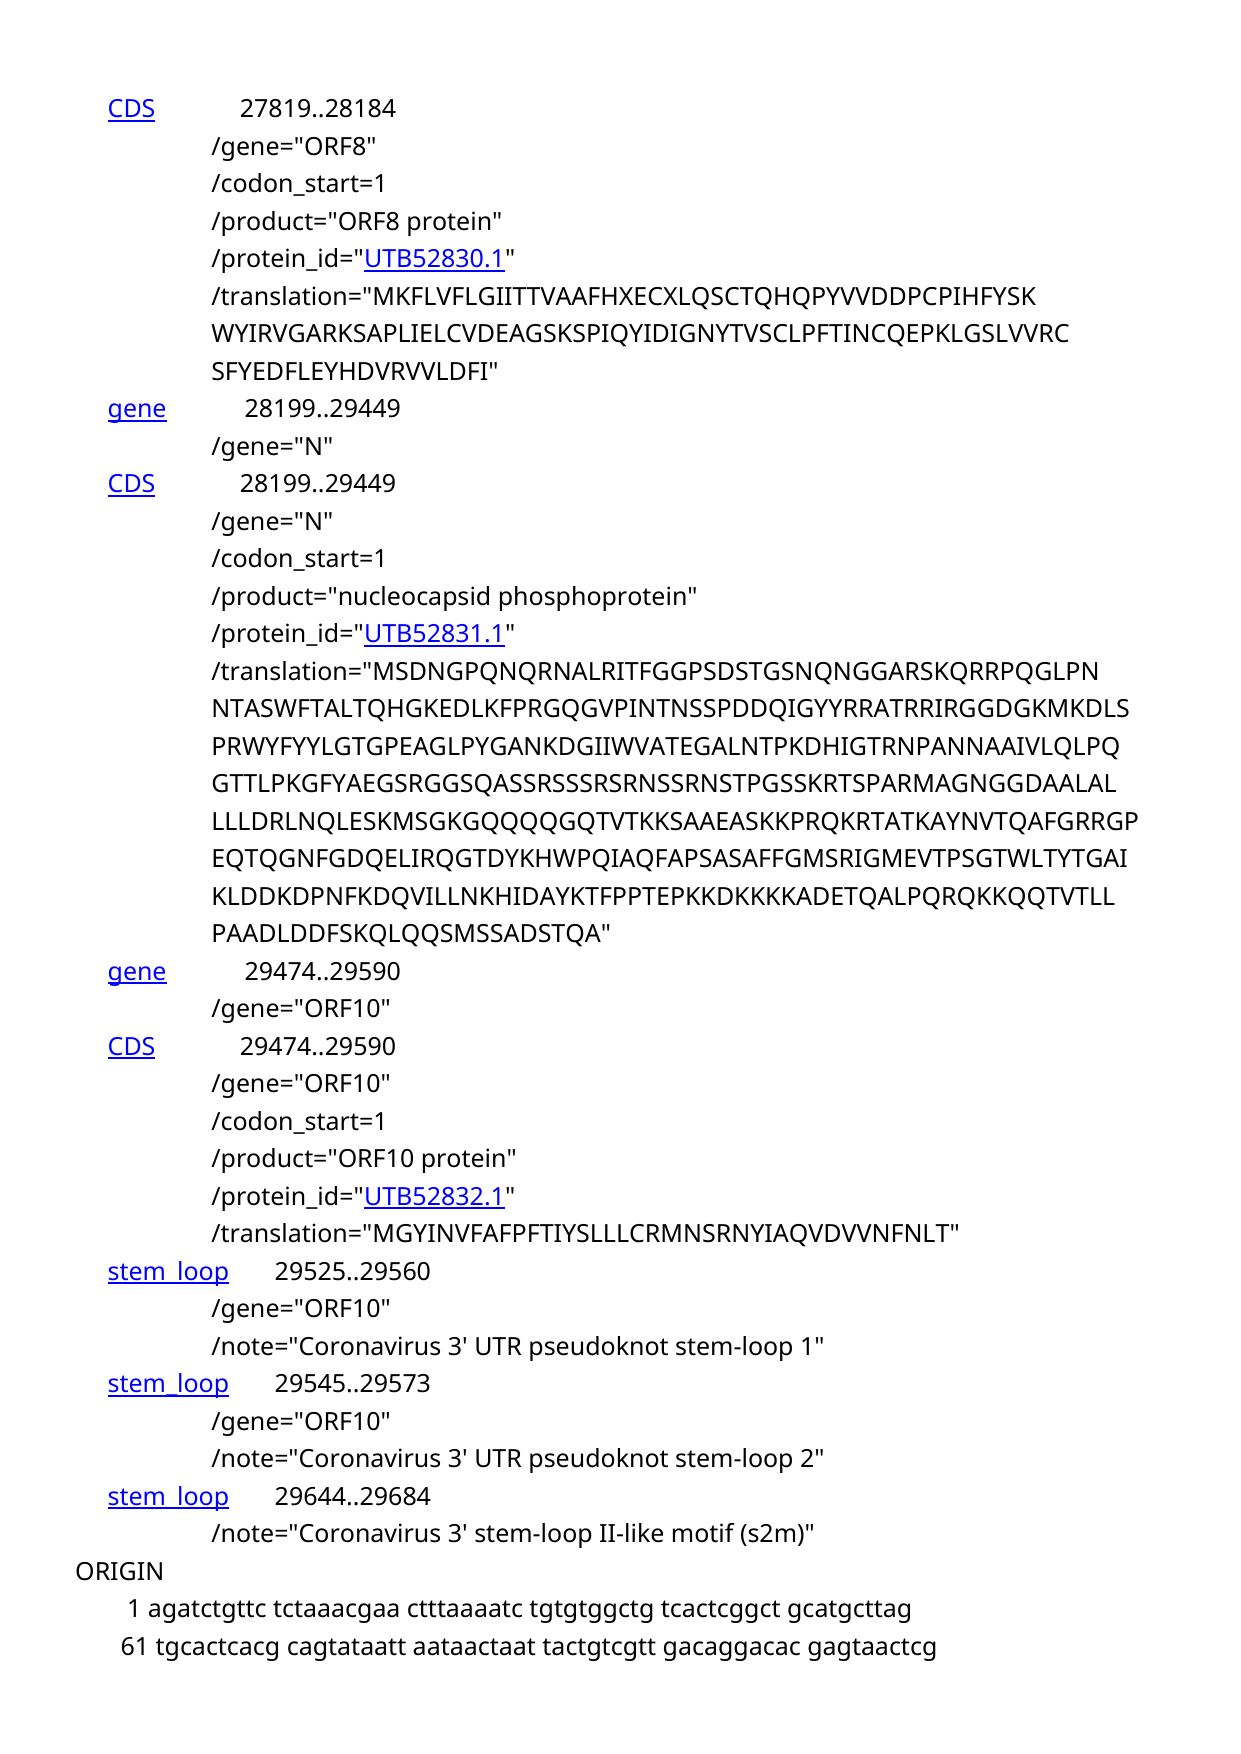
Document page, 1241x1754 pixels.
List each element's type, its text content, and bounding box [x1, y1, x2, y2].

text EQTQGNFGDQELIRQGTDYKHWPQIAQFAPSASAFFGMSRIGMEVTPSGTWLTYTGAI [75, 839, 1165, 877]
text SFYEDFLEYHDVRVVLDFI" [75, 352, 1165, 389]
text NTASWFTALTQHGKEDLKFPRGQGVPINTNSSPDDQIGYYRRATRRIRGGDGKMKDLS [75, 689, 1165, 727]
text /product="ORF10 protein" [75, 1139, 1165, 1177]
text /codon_start=1 [75, 164, 1165, 202]
text /product="nucleocapsid phosphoprotein" [75, 577, 1165, 614]
text stem_loop 29525..29560 [75, 1252, 1165, 1289]
text ORIGIN [75, 1552, 1165, 1589]
text stem_loop 29644..29684 [75, 1477, 1165, 1514]
text /gene="ORF10" [75, 989, 1165, 1027]
text gene 28199..29449 [75, 389, 1165, 427]
text LLLDRLNQLESKMSGKGQQQQGQTVTKKSAAEASKKPRQKRTATKAYNVTQAFGRRGP [75, 802, 1165, 839]
text /codon_start=1 [75, 539, 1165, 577]
text /note="Coronavirus 3' UTR pseudoknot stem-loop 2" [75, 1439, 1165, 1477]
text KLDDKDPNFKDQVILLNKHIDAYKTFPPTEPKKDKKKKADETQALPQRQKKQQTVTLL [75, 877, 1165, 914]
text /codon_start=1 [75, 1102, 1165, 1139]
text /translation="MSDNGPQNQRNALRITFGGPSDSTGSNQNGGARSKQRRPQGLPN [75, 652, 1165, 689]
text /protein_id="UTB52831.1" [75, 614, 1165, 652]
text CDS 28199..29449 [75, 464, 1165, 502]
text CDS 29474..29590 [75, 1027, 1165, 1064]
text 61 tgcactcacg cagtataatt aataactaat tactgtcgtt gacaggacac gagtaactcg [75, 1627, 1165, 1664]
text /product="ORF8 protein" [75, 202, 1165, 239]
text stem_loop 29545..29573 [75, 1364, 1165, 1402]
text GTTLPKGFYAEGSRGGSQASSRSSSRSRNSSRNSTPGSSKRTSPARMAGNGGDAALAL [75, 764, 1165, 802]
text /note="Coronavirus 3' UTR pseudoknot stem-loop 1" [75, 1327, 1165, 1364]
text /translation="MKFLVFLGIITTVAAFHXECXLQSCTQHQPYVVDDPCPIHFYSK [75, 277, 1165, 314]
text PRWYFYYLGTGPEAGLPYGANKDGIIWVATEGALNTPKDHIGTRNPANNAAIVLQLPQ [75, 727, 1165, 764]
text /translation="MGYINVFAFPFTIYSLLLCRMNSRNYIAQVDVVNFNLT" [75, 1214, 1165, 1252]
text /gene="ORF8" [75, 127, 1165, 164]
text PAADLDDFSKQLQQSMSSADSTQA" [75, 914, 1165, 952]
text /protein_id="UTB52830.1" [75, 239, 1165, 277]
text gene 29474..29590 [75, 952, 1165, 989]
text /gene="ORF10" [75, 1289, 1165, 1327]
text WYIRVGARKSAPLIELCVDEAGSKSPIQYIDIGNYTVSCLPFTINCQEPKLGSLVVRC [75, 314, 1165, 352]
text /gene="N" [75, 427, 1165, 464]
text /note="Coronavirus 3' stem-loop II-like motif (s2m)" [75, 1514, 1165, 1552]
text 1 agatctgttc tctaaacgaa ctttaaaatc tgtgtggctg tcactcggct gcatgcttag [75, 1589, 1165, 1627]
text CDS 27819..28184 [75, 89, 1165, 127]
text /gene="ORF10" [75, 1402, 1165, 1439]
text /protein_id="UTB52832.1" [75, 1177, 1165, 1214]
text /gene="N" [75, 502, 1165, 539]
text /gene="ORF10" [75, 1064, 1165, 1102]
